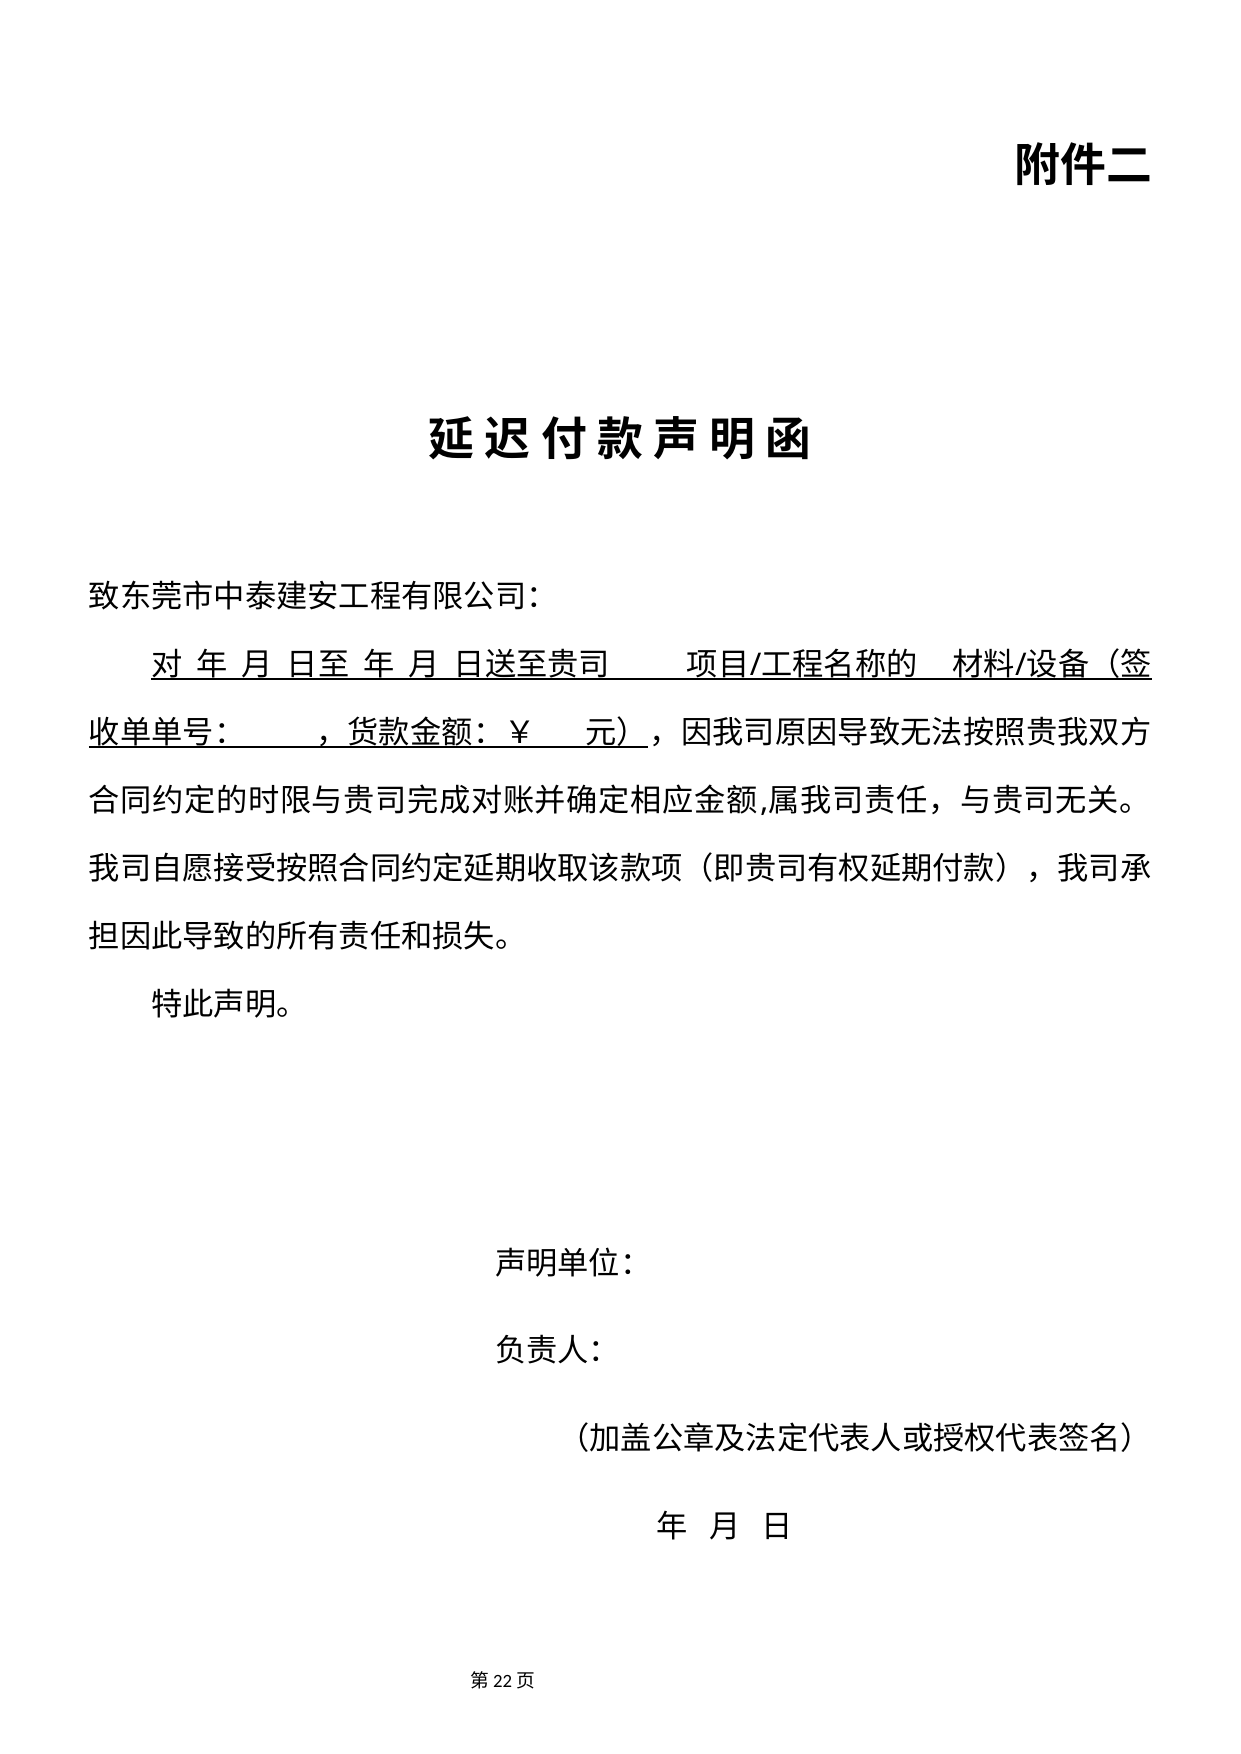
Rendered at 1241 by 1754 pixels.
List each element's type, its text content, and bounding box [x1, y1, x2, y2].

text 声明单位： [88, 1228, 1152, 1293]
text 延 迟 付 款 声 明 函 [88, 387, 1152, 484]
text （加盖公章及法定代表人或授权代表签名） [88, 1403, 1152, 1468]
list 附件二 [88, 128, 1152, 195]
text 特此声明。 [88, 979, 1152, 1024]
text 负责人： [88, 1316, 1152, 1381]
text 年 月 日 [88, 1491, 1152, 1556]
text 对 年 月 日至 年 月 日送至贵司 项目/工程名称的 材料/设备（签收单单号： ，货款金额：￥ 元），因我司原因导致无法按照贵我双方合同约定的时限与贵司完成对账并确定相应金额,属我司责任，与贵司无关。我司自愿接受按照合同约定延期收取该款项（即贵司有权延期付款），我司承担因此导致的所有责任和损失。 [88, 639, 1152, 956]
text 致东莞市中泰建安工程有限公司： [88, 571, 1152, 617]
